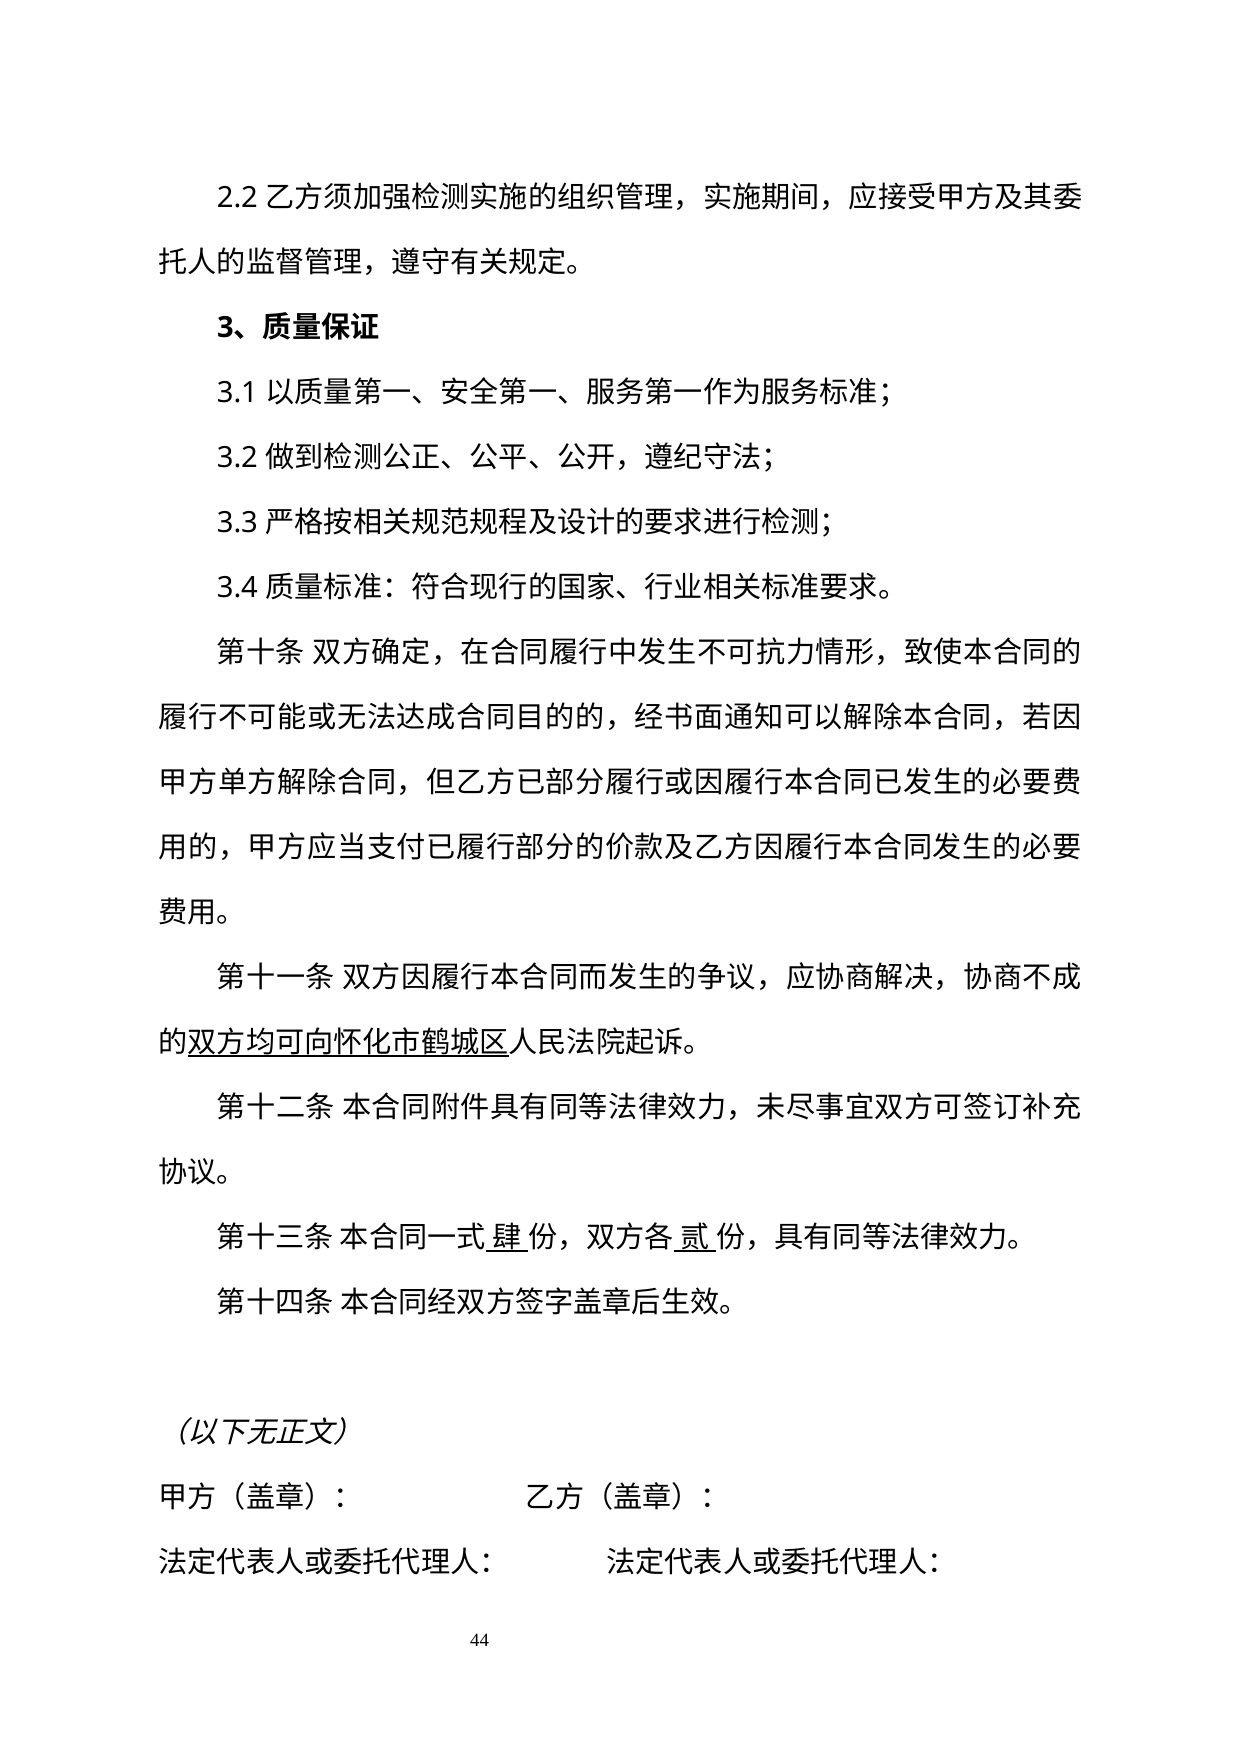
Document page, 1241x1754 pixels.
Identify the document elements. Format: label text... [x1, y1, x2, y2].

text （以下无正文） [158, 1397, 1082, 1462]
text 第十三条 本合同一式 肆 份，双方各 贰 份，具有同等法律效力。 [158, 1202, 1082, 1267]
text 3.4 质量标准：符合现行的国家、行业相关标准要求。 [158, 552, 1082, 617]
text 3.1 以质量第一、安全第一、服务第一作为服务标准； [158, 357, 1082, 422]
text 第十条 双方确定，在合同履行中发生不可抗力情形，致使本合同的履行不可能或无法达成合同目的的，经书面通知可以解除本合同，若因甲方单方解除合同，但乙方已部分履行或因履行本合同已发生的必要费用的，甲方应当支付已履行部分的价款及乙方因履行本合同发生的必要费用。 [158, 617, 1082, 942]
text 第十四条 本合同经双方签字盖章后生效。 [158, 1267, 1082, 1332]
text 第十二条 本合同附件具有同等法律效力，未尽事宜双方可签订补充协议。 [158, 1072, 1082, 1202]
text 3、质量保证 [158, 292, 1082, 357]
text 3.3 严格按相关规范规程及设计的要求进行检测； [158, 487, 1082, 552]
text 法定代表人或委托代理人： 法定代表人或委托代理人： [158, 1527, 1082, 1592]
text 3.2 做到检测公正、公平、公开，遵纪守法； [158, 422, 1082, 487]
text 2.2 乙方须加强检测实施的组织管理，实施期间，应接受甲方及其委托人的监督管理，遵守有关规定。 [158, 162, 1082, 292]
text 甲方（盖章）： 乙方（盖章）： [158, 1462, 1082, 1527]
text 第十一条 双方因履行本合同而发生的争议，应协商解决，协商不成的双方均可向怀化市鹤城区人民法院起诉。 [158, 942, 1082, 1072]
